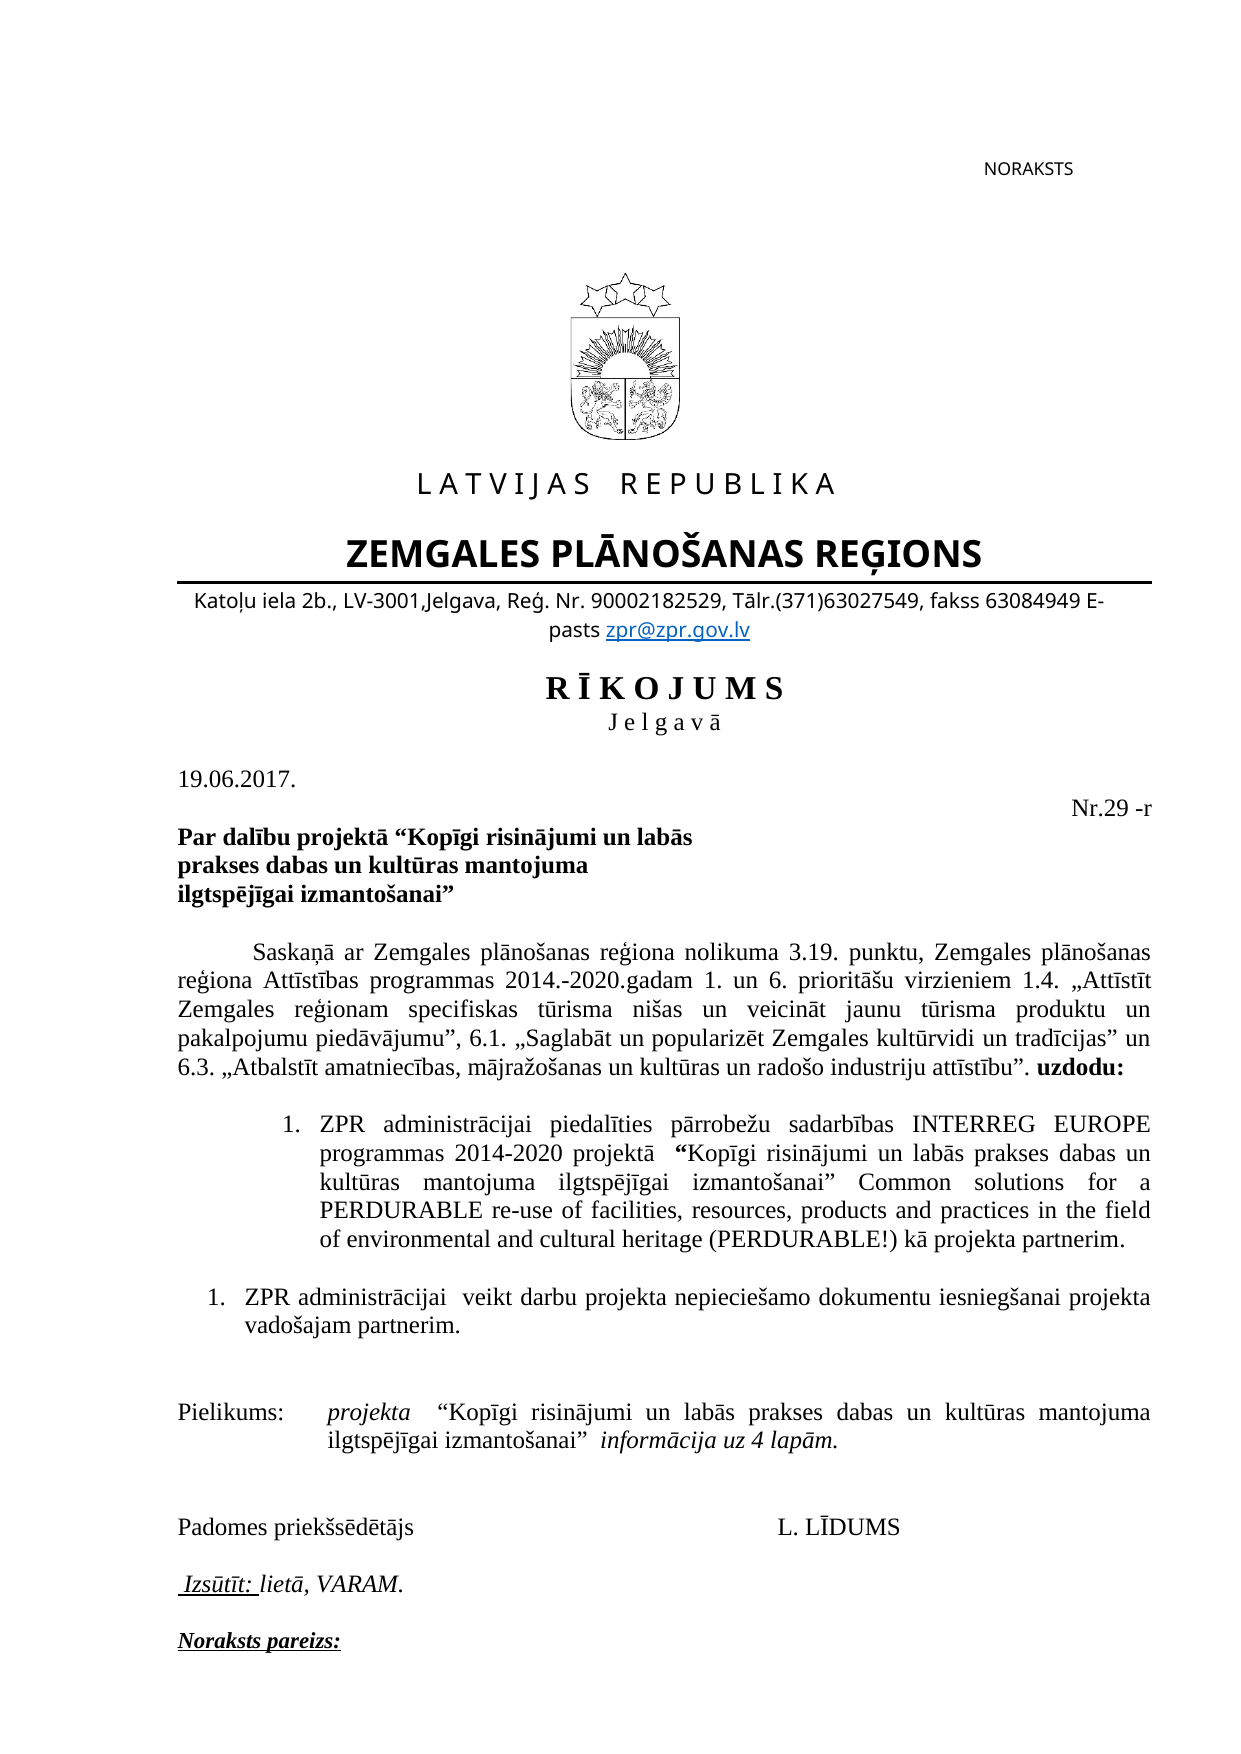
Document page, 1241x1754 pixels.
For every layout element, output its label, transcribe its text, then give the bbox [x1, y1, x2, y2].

text J e l g a v ā [177, 707, 1152, 735]
text prakses dabas un kultūras mantojuma [177, 850, 1152, 879]
subtitle R Ī K O J U M S [177, 668, 1152, 707]
text ilgtspējīgai izmantošanai” [177, 879, 1152, 908]
text ZEMGALES PLĀNOŠANAS REĢIONS [177, 527, 1152, 581]
text 19.06.2017. [177, 764, 1152, 793]
text Noraksts pareizs: [177, 1627, 1152, 1653]
text Pielikums: projekta “Kopīgi risinājumi un labās prakses dabas un kultūras mantojuma ilgtspējīgai izmantošanai” informācija uz 4 lapām. [177, 1397, 1152, 1454]
text L A T V I J A S R E P U B L I K A [177, 463, 1073, 503]
text Padomes priekšsēdētājs L. LĪDUMS [177, 1512, 1152, 1541]
text Saskaņā ar Zemgales plānošanas reģiona nolikuma 3.19. punktu, Zemgales plānošanas reģiona Attīstības programmas 2014.-2020.gadam 1. un 6. prioritāšu virzieniem 1.4. „Attīstīt Zemgales reģionam specifiskas tūrisma nišas un veicināt jaunu tūrisma produktu un pakalpojumu piedāvājumu”, 6.1. „Saglabāt un popularizēt Zemgales kultūrvidi un tradīcijas” un 6.3. „Atbalstīt amatniecības, mājražošanas un kultūras un radošo industriju attīstību”. uzdodu: [177, 937, 1152, 1080]
text Katoļu iela 2b., LV-3001,Jelgava, Reģ. Nr. 90002182529, Tālr.(371)63027549, fakss 63084949 E-pasts zpr@zpr.gov.lv [177, 584, 1121, 643]
text NORAKSTS [177, 156, 1073, 180]
list ZPR administrācijai piedalīties pārrobežu sadarbības INTERREG EUROPE programmas 2014-2020 projektā “Kopīgi risinājumi un labās prakses dabas un kultūras mantojuma ilgtspējīgai izmantošanai” Common solutions for a PERDURABLE re-use of facilities, resources, products and practices in the field of environmental and cultural heritage (PERDURABLE!) kā projekta partnerim. [282, 1109, 1152, 1253]
picture [570, 272, 680, 440]
text Par dalību projektā “Kopīgi risinājumi un labās [177, 822, 1152, 850]
text Izsūtīt: lietā, VARAM. [177, 1569, 1152, 1598]
text Nr.29 -r [177, 793, 1152, 822]
list ZPR administrācijai veikt darbu projekta nepieciešamo dokumentu iesniegšanai projekta vadošajam partnerim. [207, 1282, 1152, 1339]
